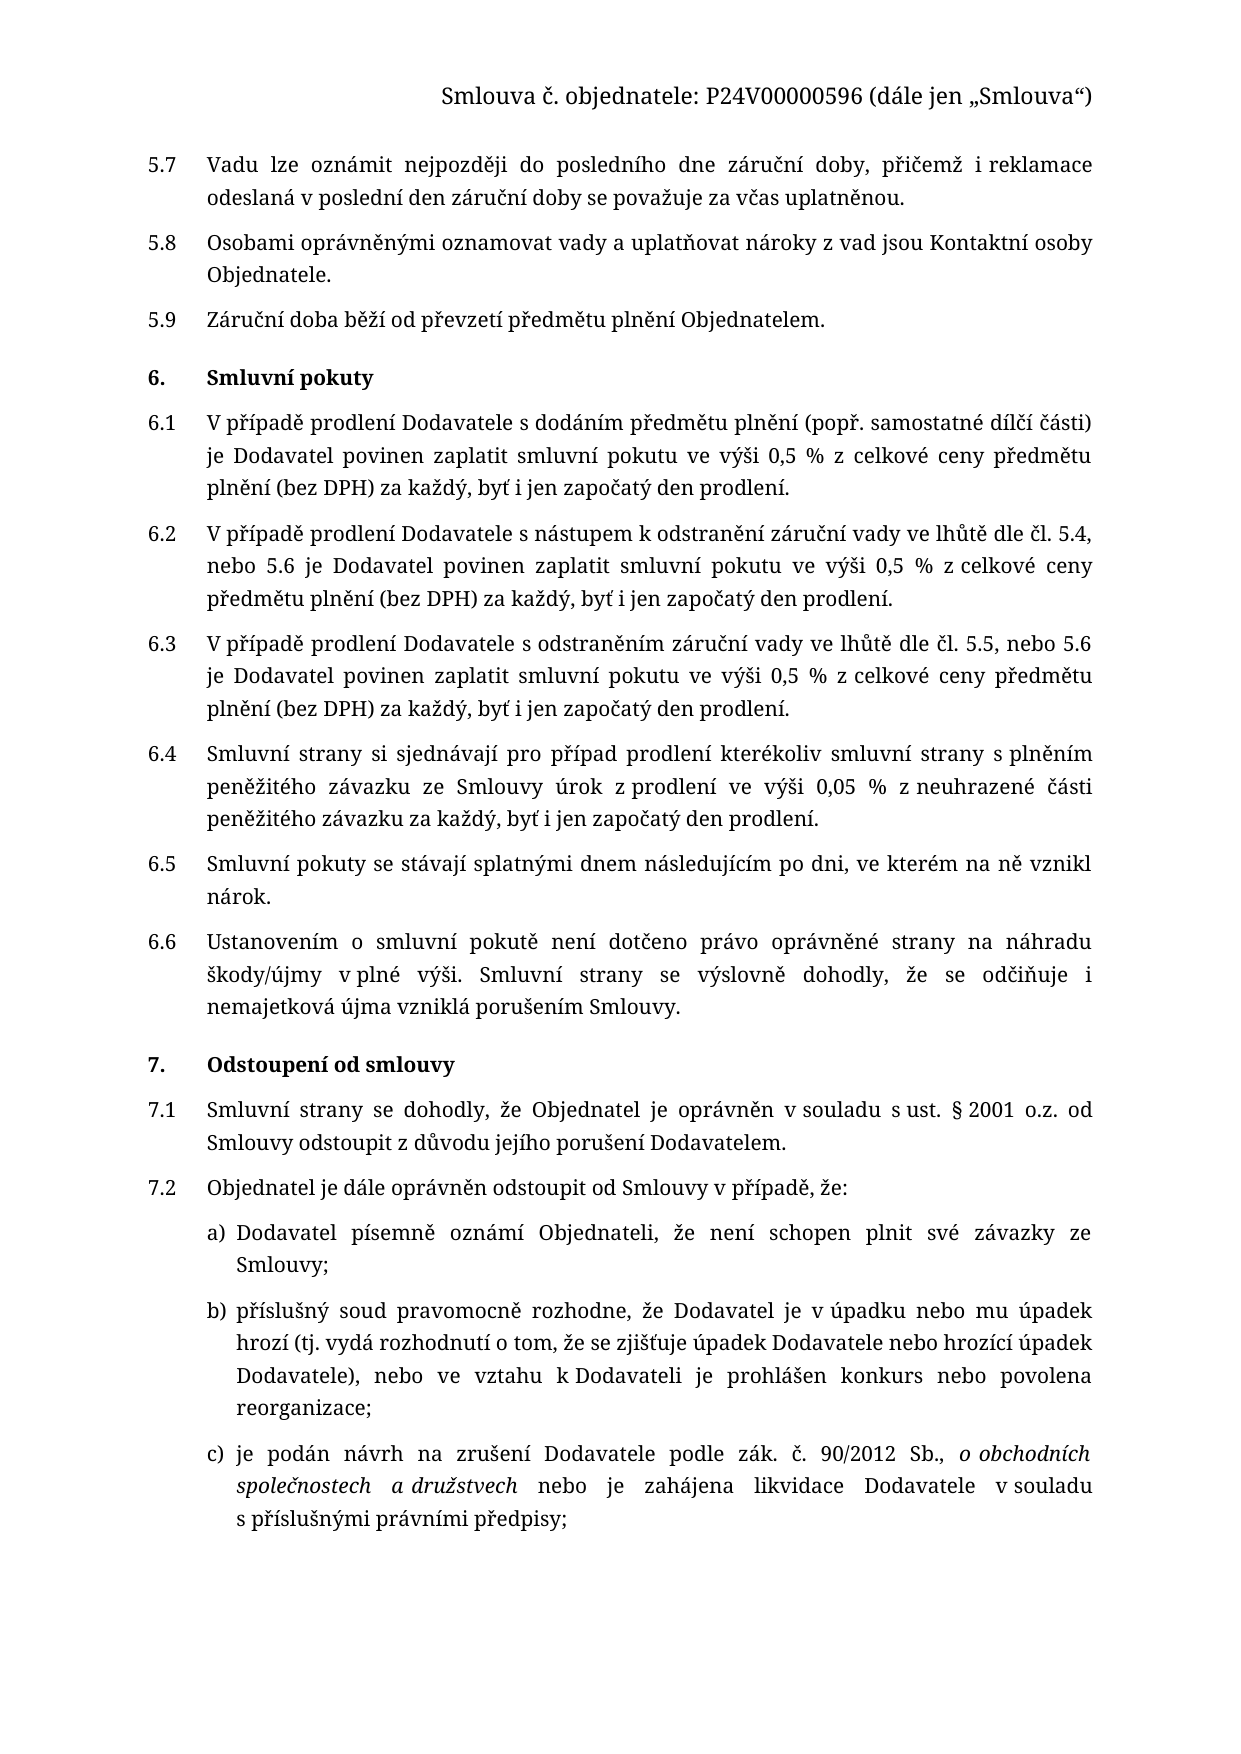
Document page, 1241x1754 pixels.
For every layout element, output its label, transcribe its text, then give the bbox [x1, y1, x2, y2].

list Ustanovením o smluvní pokutě není dotčeno právo oprávněné strany na náhradu škody/újmy v plné výši. Smluvní strany se výslovně dohodly, že se odčiňuje i nemajetková újma vzniklá porušením Smlouvy. [148, 927, 1093, 1021]
list Smluvní pokuty se stávají splatnými dnem následujícím po dni, ve kterém na ně vznikl nárok. [148, 849, 1093, 911]
list Smluvní strany si sjednávají pro případ prodlení kterékoliv smluvní strany s plněním peněžitého závazku ze Smlouvy úrok z prodlení ve výši 0,05 % z neuhrazené části peněžitého závazku za každý, byť i jen započatý den prodlení. [148, 739, 1093, 833]
list Osobami oprávněnými oznamovat vady a uplatňovat nároky z vad jsou Kontaktní osoby Objednatele. [148, 228, 1093, 289]
list Smluvní pokuty [148, 363, 1093, 392]
list Záruční doba běží od převzetí předmětu plnění Objednatelem. [148, 306, 1093, 334]
list V případě prodlení Dodavatele s dodáním předmětu plnění (popř. samostatné dílčí části) je Dodavatel povinen zaplatit smluvní pokutu ve výši 0,5 % z celkové ceny předmětu plnění (bez DPH) za každý, byť i jen započatý den prodlení. [148, 408, 1093, 502]
list Vadu lze oznámit nejpozději do posledního dne záruční doby, přičemž i reklamace odeslaná v poslední den záruční doby se považuje za včas uplatněnou. [148, 150, 1093, 211]
list V případě prodlení Dodavatele s odstraněním záruční vady ve lhůtě dle čl. 5.5, nebo 5.6 je Dodavatel povinen zaplatit smluvní pokutu ve výši 0,5 % z celkové ceny předmětu plnění (bez DPH) za každý, byť i jen započatý den prodlení. [148, 629, 1093, 723]
list V případě prodlení Dodavatele s nástupem k odstranění záruční vady ve lhůtě dle čl. 5.4, nebo 5.6 je Dodavatel povinen zaplatit smluvní pokutu ve výši 0,5 % z celkové ceny předmětu plnění (bez DPH) za každý, byť i jen započatý den prodlení. [148, 519, 1093, 612]
list příslušný soud pravomocně rozhodne, že Dodavatel je v úpadku nebo mu úpadek hrozí (tj. vydá rozhodnutí o tom, že se zjišťuje úpadek Dodavatele nebo hrozící úpadek Dodavatele), nebo ve vztahu k Dodavateli je prohlášen konkurs nebo povolena reorganizace; [207, 1296, 1093, 1422]
list Odstoupení od smlouvy [148, 1050, 1093, 1078]
list Dodavatel písemně oznámí Objednateli, že není schopen plnit své závazky ze Smlouvy; [207, 1218, 1093, 1279]
list Objednatel je dále oprávněn odstoupit od Smlouvy v případě, že: [148, 1173, 1093, 1201]
list je podán návrh na zrušení Dodavatele podle zák. č. 90/2012 Sb., o obchodních společnostech a družstvech nebo je zahájena likvidace Dodavatele v souladu s příslušnými právními předpisy; [207, 1439, 1093, 1532]
list Smluvní strany se dohodly, že Objednatel je oprávněn v souladu s ust. § 2001 o.z. od Smlouvy odstoupit z důvodu jejího porušení Dodavatelem. [148, 1095, 1093, 1156]
